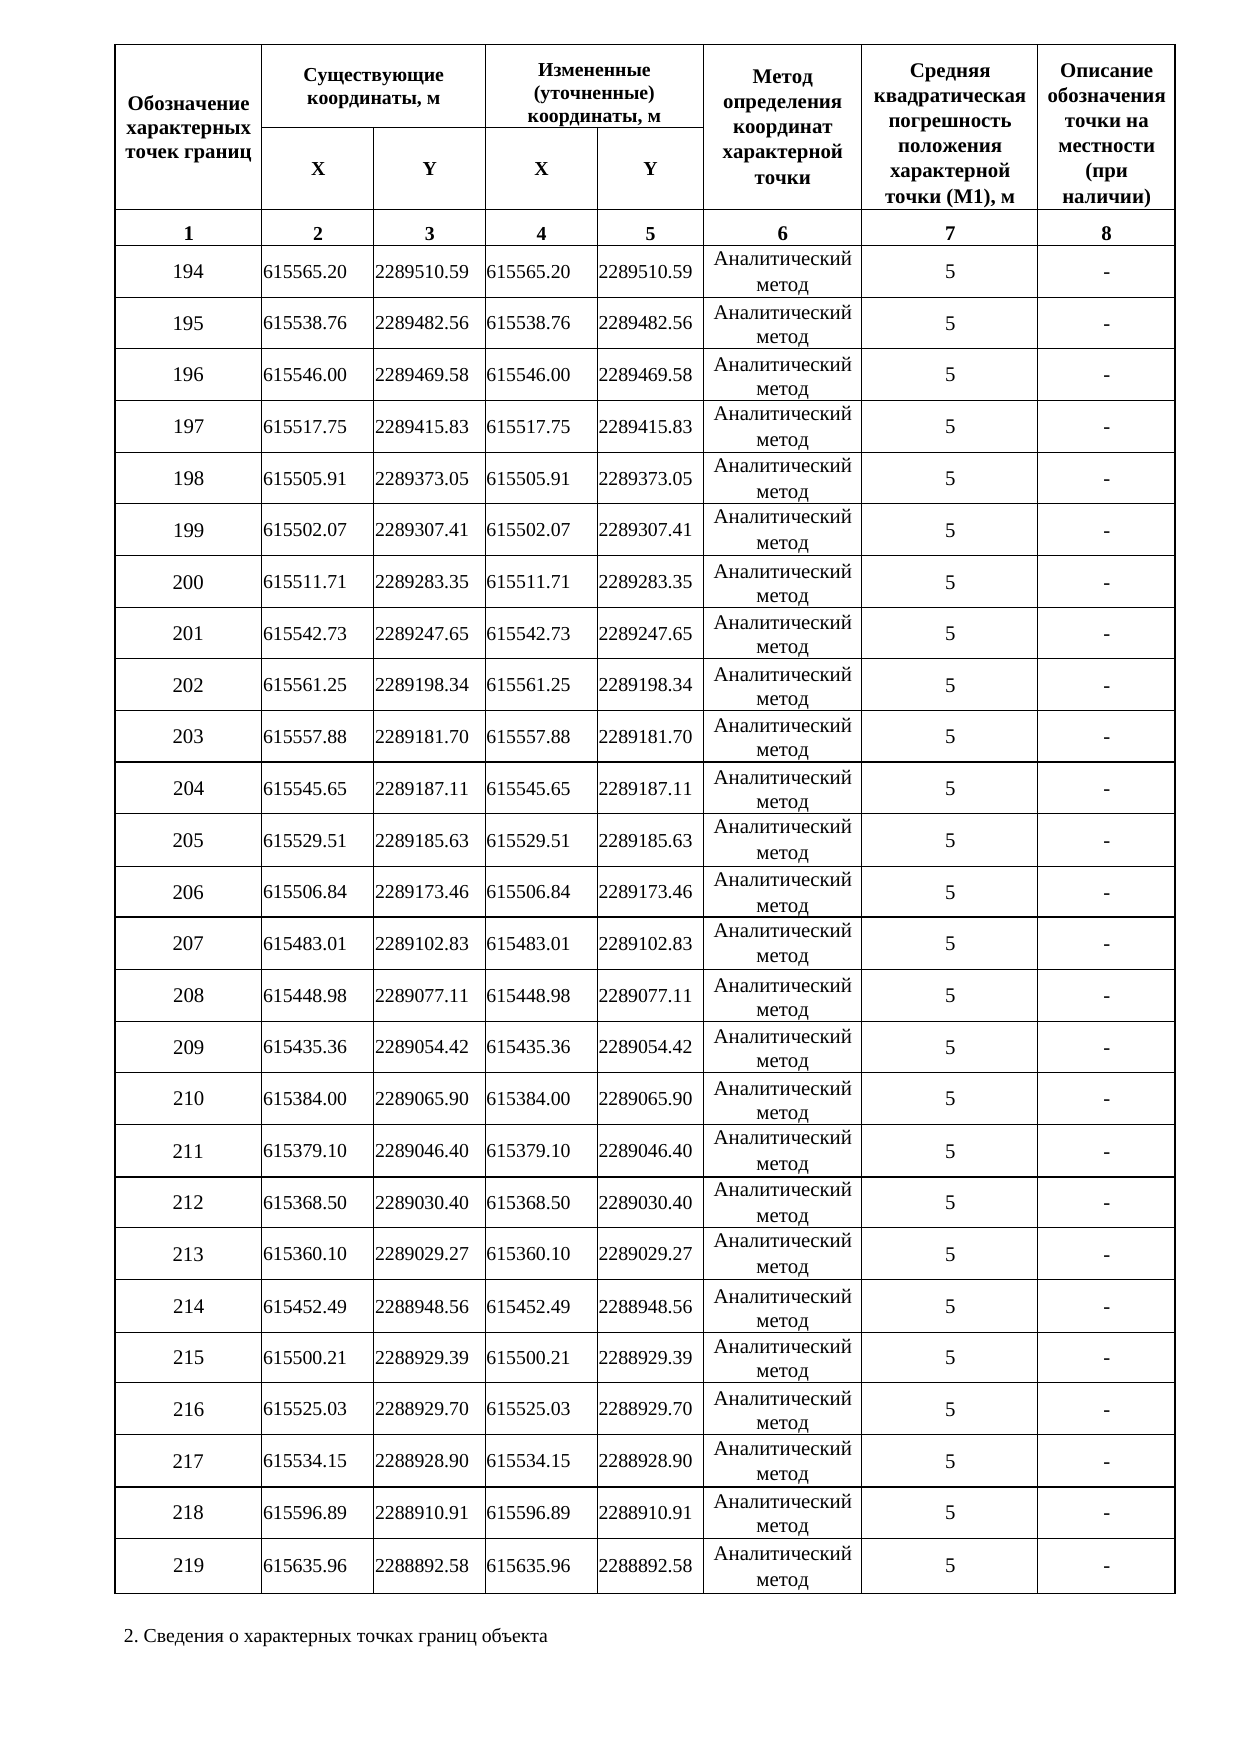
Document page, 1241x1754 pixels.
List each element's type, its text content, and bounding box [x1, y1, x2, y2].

table_cell 211 [116, 1125, 261, 1176]
table_cell 5 [598, 210, 703, 245]
table_cell 615368.50 [262, 1178, 373, 1227]
table_cell 615561.25 [262, 659, 373, 710]
table_cell 2288892.58 [374, 1539, 485, 1592]
table_cell 2289054.42 [598, 1022, 703, 1072]
table_cell Аналитический метод [704, 298, 861, 348]
table_cell 2289415.83 [598, 401, 703, 452]
table_cell 2288929.70 [374, 1383, 485, 1434]
table_cell Аналитический метод [704, 1435, 861, 1486]
table_cell 2289077.11 [374, 970, 485, 1021]
table_cell 4 [486, 210, 597, 245]
table_cell - [1038, 763, 1174, 813]
table_cell 615511.71 [486, 556, 597, 607]
table_cell 197 [116, 401, 261, 452]
table_cell 198 [116, 453, 261, 503]
table_header Существующие координаты, м [262, 45, 485, 127]
table_cell 2289307.41 [598, 504, 703, 555]
table_cell 2 [262, 210, 373, 245]
table_cell 206 [116, 867, 261, 916]
table_cell - [1038, 1280, 1174, 1332]
table_cell 5 [862, 1022, 1037, 1072]
table_cell 615635.96 [262, 1539, 373, 1592]
table_cell 2289373.05 [598, 453, 703, 503]
table_cell Аналитический метод [704, 918, 861, 969]
table_cell 2289181.70 [374, 711, 485, 761]
table_cell 209 [116, 1022, 261, 1072]
table_cell 615525.03 [262, 1383, 373, 1434]
table_cell 615506.84 [262, 867, 373, 916]
table_cell 202 [116, 659, 261, 710]
table_cell 2289102.83 [598, 918, 703, 969]
table_cell 212 [116, 1178, 261, 1227]
table_cell 5 [862, 608, 1037, 658]
table_cell Аналитический метод [704, 1333, 861, 1382]
table_cell 615368.50 [486, 1178, 597, 1227]
table_cell 615435.36 [262, 1022, 373, 1072]
table_cell 615545.65 [486, 763, 597, 813]
table_cell 615505.91 [486, 453, 597, 503]
table_cell - [1038, 814, 1174, 866]
table_cell 5 [862, 1383, 1037, 1434]
table_cell 2289373.05 [374, 453, 485, 503]
table_cell 615379.10 [262, 1125, 373, 1176]
table_cell 219 [116, 1539, 261, 1592]
table_cell 5 [862, 298, 1037, 348]
table_cell Аналитический метод [704, 504, 861, 555]
table_cell 2288948.56 [374, 1280, 485, 1332]
table_cell 2288929.70 [598, 1383, 703, 1434]
table_cell 194 [116, 246, 261, 297]
table_cell 210 [116, 1073, 261, 1124]
table_cell Аналитический метод [704, 246, 861, 297]
table_cell 615635.96 [486, 1539, 597, 1592]
table_cell 2289415.83 [374, 401, 485, 452]
table_cell Аналитический метод [704, 1280, 861, 1332]
table_cell - [1038, 453, 1174, 503]
table_cell 615360.10 [262, 1228, 373, 1279]
table_cell Y [598, 128, 703, 209]
table_cell Аналитический метод [704, 1539, 861, 1592]
table_cell 2289510.59 [598, 246, 703, 297]
table_cell 2289185.63 [374, 814, 485, 866]
table_cell 2289173.46 [374, 867, 485, 916]
table_cell 615596.89 [486, 1488, 597, 1537]
table_cell 2288928.90 [598, 1435, 703, 1486]
table_cell 3 [374, 210, 485, 245]
table_cell 2289065.90 [374, 1073, 485, 1124]
table_cell 615505.91 [262, 453, 373, 503]
table_cell 5 [862, 763, 1037, 813]
table_cell 2288929.39 [598, 1333, 703, 1382]
table_cell 2289065.90 [598, 1073, 703, 1124]
table_cell 615545.65 [262, 763, 373, 813]
table_cell 615542.73 [262, 608, 373, 658]
table_cell - [1038, 246, 1174, 297]
table_cell 5 [862, 970, 1037, 1021]
table_cell 615506.84 [486, 867, 597, 916]
table_cell 615557.88 [262, 711, 373, 761]
table_cell 218 [116, 1488, 261, 1537]
table_cell 615502.07 [486, 504, 597, 555]
table_cell 5 [862, 453, 1037, 503]
table_cell Аналитический метод [704, 970, 861, 1021]
table_cell 2289029.27 [374, 1228, 485, 1279]
table_cell 5 [862, 1125, 1037, 1176]
table_cell 2288929.39 [374, 1333, 485, 1382]
table_cell 2289469.58 [598, 349, 703, 400]
table_cell 5 [862, 711, 1037, 761]
table_cell 2289247.65 [374, 608, 485, 658]
table_cell - [1038, 659, 1174, 710]
table_cell 2289187.11 [598, 763, 703, 813]
table_cell 615384.00 [486, 1073, 597, 1124]
table_cell - [1038, 1178, 1174, 1227]
table_cell 615384.00 [262, 1073, 373, 1124]
table_cell 5 [862, 1178, 1037, 1227]
table_cell 615502.07 [262, 504, 373, 555]
table_cell Аналитический метод [704, 763, 861, 813]
table_cell 615529.51 [262, 814, 373, 866]
table_cell Y [374, 128, 485, 209]
table_cell 2289030.40 [598, 1178, 703, 1227]
table_cell 615557.88 [486, 711, 597, 761]
table_cell 5 [862, 349, 1037, 400]
table_cell - [1038, 1539, 1174, 1592]
table_cell 615529.51 [486, 814, 597, 866]
table_cell 2289077.11 [598, 970, 703, 1021]
table_cell 5 [862, 918, 1037, 969]
table_cell 217 [116, 1435, 261, 1486]
table_cell 2288928.90 [374, 1435, 485, 1486]
table_cell - [1038, 1383, 1174, 1434]
table_cell Аналитический метод [704, 659, 861, 710]
table_cell 2288948.56 [598, 1280, 703, 1332]
table_cell 615565.20 [486, 246, 597, 297]
table_header Описание обозначения точки на местности (при наличии) [1038, 45, 1174, 209]
table_cell 2289482.56 [598, 298, 703, 348]
table_cell - [1038, 1125, 1174, 1176]
table_cell - [1038, 504, 1174, 555]
table_cell 615546.00 [486, 349, 597, 400]
table_cell Аналитический метод [704, 814, 861, 866]
table_cell - [1038, 867, 1174, 916]
table_cell 615500.21 [262, 1333, 373, 1382]
table_cell Аналитический метод [704, 1073, 861, 1124]
table_cell 1 [116, 210, 261, 245]
table_cell 5 [862, 1333, 1037, 1382]
table_cell - [1038, 1022, 1174, 1072]
table_header Обозначение характерных точек границ [116, 45, 261, 209]
table_cell 2289185.63 [598, 814, 703, 866]
table_cell Аналитический метод [704, 349, 861, 400]
table_cell X [262, 128, 373, 209]
table_cell 2289469.58 [374, 349, 485, 400]
table_cell 2289173.46 [598, 867, 703, 916]
table_cell 213 [116, 1228, 261, 1279]
table_cell 615517.75 [262, 401, 373, 452]
table_cell 2289247.65 [598, 608, 703, 658]
table_cell Аналитический метод [704, 867, 861, 916]
table_cell 214 [116, 1280, 261, 1332]
table_cell 2289283.35 [598, 556, 703, 607]
table_cell 2289054.42 [374, 1022, 485, 1072]
table_cell 8 [1038, 210, 1174, 245]
table_cell Аналитический метод [704, 1125, 861, 1176]
table_cell - [1038, 349, 1174, 400]
table_cell Аналитический метод [704, 1022, 861, 1072]
table_cell Аналитический метод [704, 453, 861, 503]
table_cell 201 [116, 608, 261, 658]
table_cell - [1038, 1333, 1174, 1382]
table_cell 2288910.91 [598, 1488, 703, 1537]
table_cell 2289510.59 [374, 246, 485, 297]
table_cell - [1038, 1488, 1174, 1537]
table_cell - [1038, 1435, 1174, 1486]
table_cell 615538.76 [486, 298, 597, 348]
table_cell 615435.36 [486, 1022, 597, 1072]
table_cell 5 [862, 1073, 1037, 1124]
table_cell 615534.15 [486, 1435, 597, 1486]
table_cell 5 [862, 867, 1037, 916]
table_cell 200 [116, 556, 261, 607]
table_cell 199 [116, 504, 261, 555]
table_cell 2289307.41 [374, 504, 485, 555]
table_cell - [1038, 608, 1174, 658]
table_cell 204 [116, 763, 261, 813]
table_cell Аналитический метод [704, 1178, 861, 1227]
table_cell 5 [862, 1539, 1037, 1592]
table_cell 2289046.40 [598, 1125, 703, 1176]
table_cell 615448.98 [262, 970, 373, 1021]
table_cell 5 [862, 1435, 1037, 1486]
table_cell 615517.75 [486, 401, 597, 452]
table_cell 615596.89 [262, 1488, 373, 1537]
table_cell Аналитический метод [704, 711, 861, 761]
table_cell 615483.01 [262, 918, 373, 969]
table_cell 2289283.35 [374, 556, 485, 607]
table_cell - [1038, 918, 1174, 969]
table_cell 208 [116, 970, 261, 1021]
table_cell Аналитический метод [704, 1228, 861, 1279]
table_cell - [1038, 1228, 1174, 1279]
table_cell - [1038, 1073, 1174, 1124]
table_cell 195 [116, 298, 261, 348]
table_cell Аналитический метод [704, 608, 861, 658]
table_cell 5 [862, 659, 1037, 710]
table_cell 615500.21 [486, 1333, 597, 1382]
table_cell 615542.73 [486, 608, 597, 658]
table_cell 2289198.34 [374, 659, 485, 710]
table_cell 2289046.40 [374, 1125, 485, 1176]
table_cell 5 [862, 504, 1037, 555]
table_header Метод определения координат характерной точки [704, 45, 861, 209]
table_header Средняя квадратическая погрешность положения характерной точки (М1), м [862, 45, 1037, 209]
table_cell 2289029.27 [598, 1228, 703, 1279]
table_cell 196 [116, 349, 261, 400]
table_cell 6 [704, 210, 861, 245]
table_cell 5 [862, 401, 1037, 452]
table_cell 2289482.56 [374, 298, 485, 348]
table_cell 615511.71 [262, 556, 373, 607]
table_cell 615534.15 [262, 1435, 373, 1486]
table_cell 5 [862, 556, 1037, 607]
table_cell Аналитический метод [704, 556, 861, 607]
table_cell - [1038, 556, 1174, 607]
table_cell 5 [862, 1280, 1037, 1332]
table_cell 615448.98 [486, 970, 597, 1021]
table_cell - [1038, 711, 1174, 761]
table_cell - [1038, 298, 1174, 348]
table_cell 615565.20 [262, 246, 373, 297]
table_cell 2289181.70 [598, 711, 703, 761]
table_cell 615379.10 [486, 1125, 597, 1176]
table_cell 2289187.11 [374, 763, 485, 813]
table_cell 215 [116, 1333, 261, 1382]
table_cell 615452.49 [486, 1280, 597, 1332]
table_cell 2289102.83 [374, 918, 485, 969]
table_cell - [1038, 401, 1174, 452]
table_cell 5 [862, 1228, 1037, 1279]
table_cell 2289198.34 [598, 659, 703, 710]
table_cell 615546.00 [262, 349, 373, 400]
table_cell X [486, 128, 597, 209]
table_cell Аналитический метод [704, 401, 861, 452]
table_cell - [1038, 970, 1174, 1021]
table_cell 2288910.91 [374, 1488, 485, 1537]
table_cell 7 [862, 210, 1037, 245]
table_cell 615452.49 [262, 1280, 373, 1332]
table_header Измененные (уточненные) координаты, м [486, 45, 703, 127]
table_cell 207 [116, 918, 261, 969]
table_cell 615483.01 [486, 918, 597, 969]
table_cell 205 [116, 814, 261, 866]
table_cell 203 [116, 711, 261, 761]
table_cell 216 [116, 1383, 261, 1434]
table_cell 615561.25 [486, 659, 597, 710]
table_cell 2289030.40 [374, 1178, 485, 1227]
table_cell Аналитический метод [704, 1383, 861, 1434]
table_cell 615538.76 [262, 298, 373, 348]
table_cell 5 [862, 1488, 1037, 1537]
table_cell Аналитический метод [704, 1488, 861, 1537]
table_cell 5 [862, 814, 1037, 866]
table_cell 2288892.58 [598, 1539, 703, 1592]
table_cell 615360.10 [486, 1228, 597, 1279]
table_cell 615525.03 [486, 1383, 597, 1434]
table_cell 5 [862, 246, 1037, 297]
